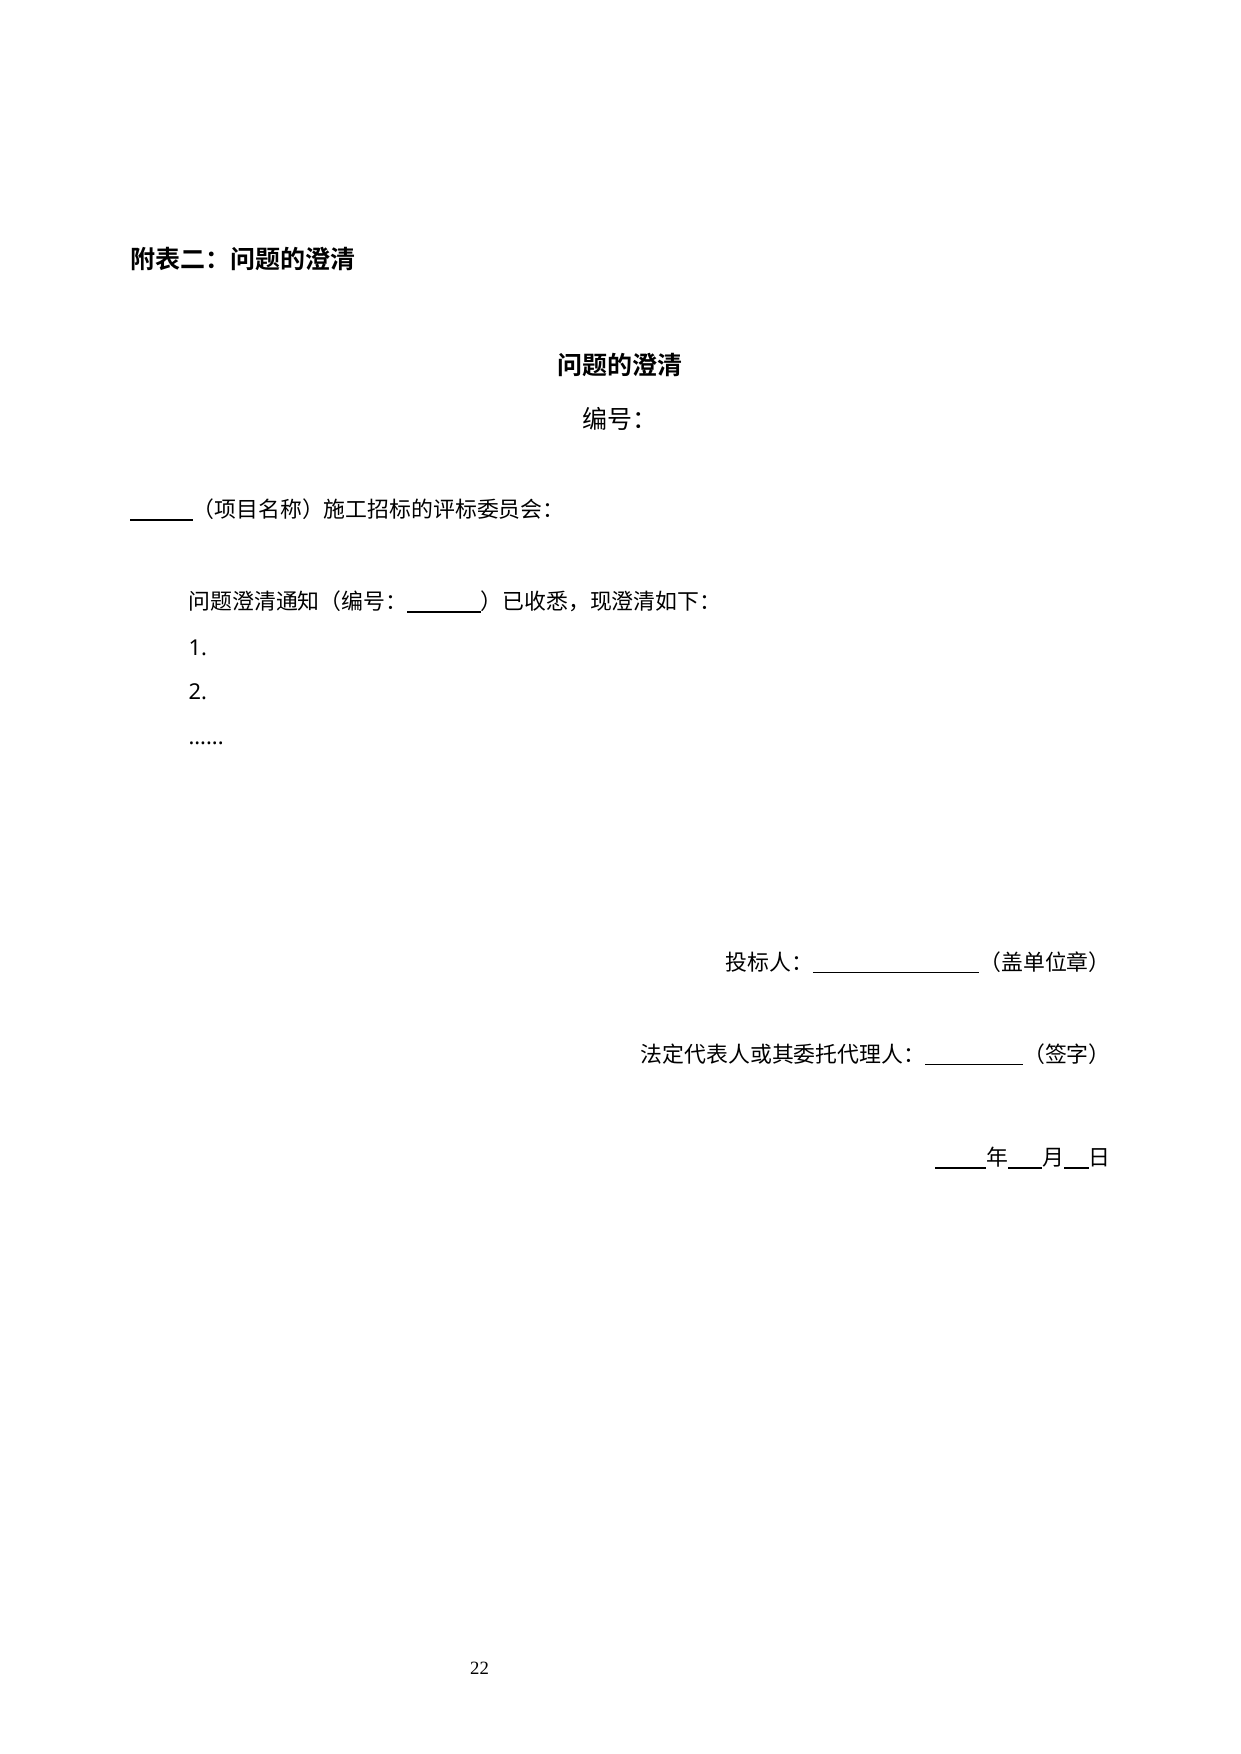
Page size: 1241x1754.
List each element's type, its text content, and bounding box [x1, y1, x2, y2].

text 问题澄清通知（编号： ）已收悉，现澄清如下： [130, 584, 1110, 616]
text 年 月 日 [130, 1129, 1110, 1175]
text 投标人： （盖单位章） [130, 944, 1110, 976]
text 法定代表人或其委托代理人： （签字） [130, 1037, 1110, 1068]
text 编号： [130, 400, 1110, 436]
text 2. [130, 676, 1110, 706]
text 1. [130, 632, 1110, 661]
text ...... [130, 721, 1110, 751]
text 附表二：问题的澄清 [130, 240, 1110, 276]
text 问题的澄清 [130, 345, 1110, 382]
text （项目名称）施工招标的评标委员会： [130, 492, 1110, 524]
